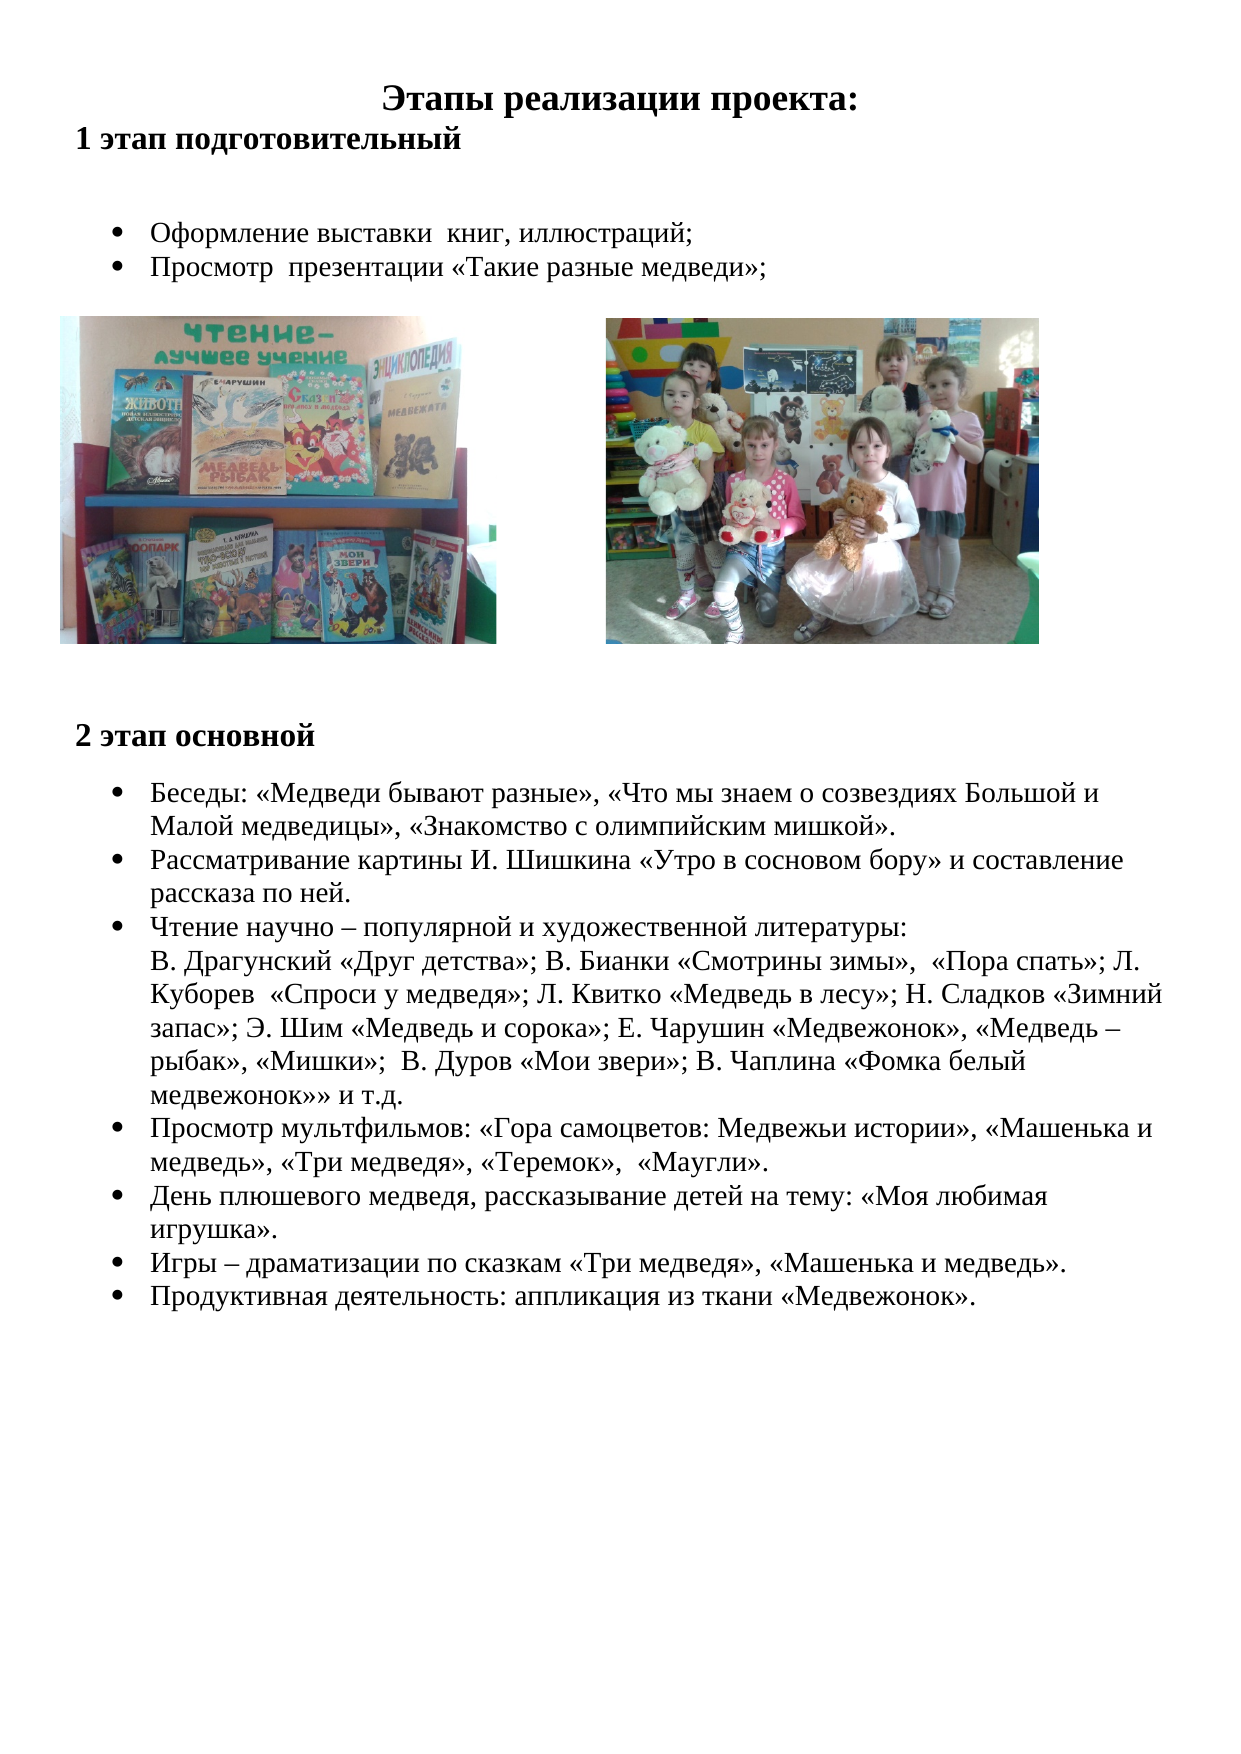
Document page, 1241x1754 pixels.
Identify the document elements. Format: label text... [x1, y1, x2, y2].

picture [605, 318, 1039, 644]
list День плюшевого медведя, рассказывание детей на тему: «Моя любимая игрушка». [112, 1178, 1165, 1245]
list Беседы: «Медведи бывают разные», «Что мы знаем о созвездиях Большой и Малой медведицы», «Знакомство с олимпийским мишкой». [112, 775, 1165, 842]
text Этапы реализации проекта: [75, 75, 1165, 118]
list Просмотр презентации «Такие разные медведи»; [112, 249, 1165, 283]
picture [60, 316, 497, 644]
list Игры – драматизации по сказкам «Три медведя», «Машенька и медведь». [112, 1245, 1165, 1278]
text 1 этап подготовительный [75, 118, 1165, 156]
list Оформление выставки книг, иллюстраций; [112, 216, 1165, 249]
list В. Драгунский «Друг детства»; В. Бианки «Смотрины зимы», «Пора спать»; Л. Куборев «Спроси у медведя»; Л. Квитко «Медведь в лесу»; Н. Сладков «Зимний запас»; Э. Шим «Медведь и сорока»; Е. Чарушин «Медвежонок», «Медведь – рыбак», «Мишки»; В. Дуров «Мои звери»; В. Чаплина «Фомка белый медвежонок»» и т.д. [150, 943, 1165, 1111]
list Просмотр мультфильмов: «Гора самоцветов: Медвежьи истории», «Машенька и медведь», «Три медведя», «Теремок», «Маугли». [112, 1111, 1165, 1178]
text 2 этап основной [75, 716, 1165, 754]
list Рассматривание картины И. Шишкина «Утро в сосновом бору» и составление рассказа по ней. [112, 842, 1165, 909]
list Чтение научно – популярной и художественной литературы: [112, 909, 1165, 943]
list Продуктивная деятельность: аппликация из ткани «Медвежонок». [112, 1278, 1165, 1312]
